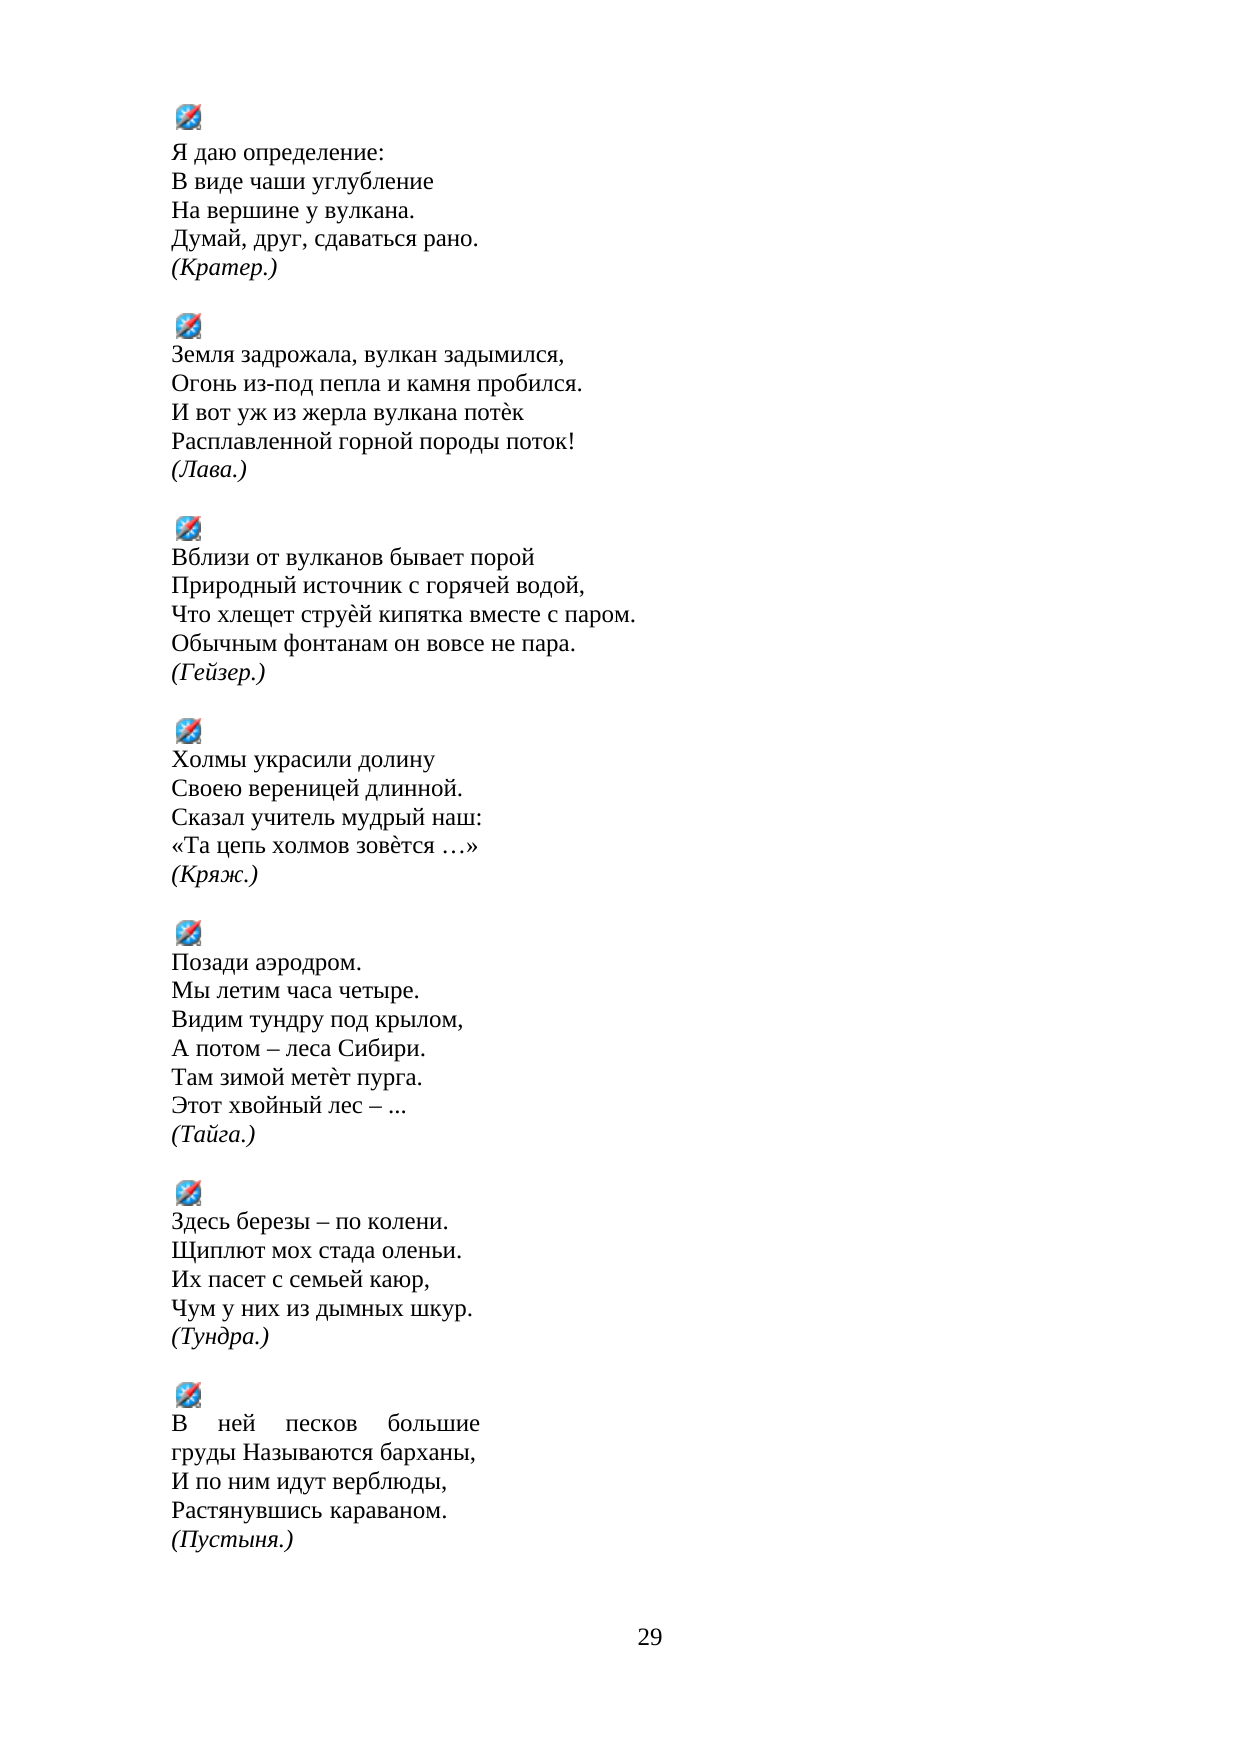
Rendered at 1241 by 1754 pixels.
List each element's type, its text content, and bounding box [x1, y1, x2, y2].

text Холмы украсили долину Своею вереницей длинной. Сказал учитель мудрый наш: [171, 715, 483, 831]
text Здесь березы – по колени. Щиплют мох стада оленьи. Их пасет с семьей каюр, Чум у них из дымных шкур. (Тундра.) [171, 1177, 473, 1350]
text Что хлещет струѐй кипятка вместе с паром. Обычным фонтанам он вовсе не пара. (Гейзер.) [171, 599, 638, 686]
text Земля задрожала, вулкан задымился, Огонь из-под пепла и камня пробился. И вот уж из жерла вулкана потѐк Расплавленной горной породы поток! (Лава.) [171, 311, 584, 483]
picture [176, 516, 201, 541]
text Я даю определение: [171, 137, 1176, 166]
text Думай, друг, сдаваться рано. [171, 223, 1176, 252]
text И по ним идут верблюды, Растянувшись караваном. (Пустыня.) [171, 1466, 447, 1552]
text Вблизи от вулканов бывает порой Природный источник с горячей водой, [171, 513, 645, 599]
text «Та цепь холмов зовѐтся …» [171, 831, 1176, 859]
text Там зимой метѐт пурга. Этот хвойный лес – ... (Тайга.) [171, 1062, 425, 1148]
picture [176, 718, 202, 744]
text (Кратер.) [171, 252, 1176, 281]
text Мы летим часа четыре. Видим тундру под крылом, А потом – леса Сибири. [171, 975, 465, 1062]
picture [176, 920, 202, 946]
text Позади аэродром. [171, 917, 1176, 975]
picture [176, 1382, 201, 1408]
text В виде чаши углубление На вершине у вулкана. [171, 166, 436, 223]
text (Кряж.) [171, 859, 1176, 888]
text В ней песков большие груды Называются барханы, [171, 1379, 480, 1466]
picture [176, 1180, 202, 1206]
picture [176, 104, 202, 130]
picture [176, 313, 202, 339]
